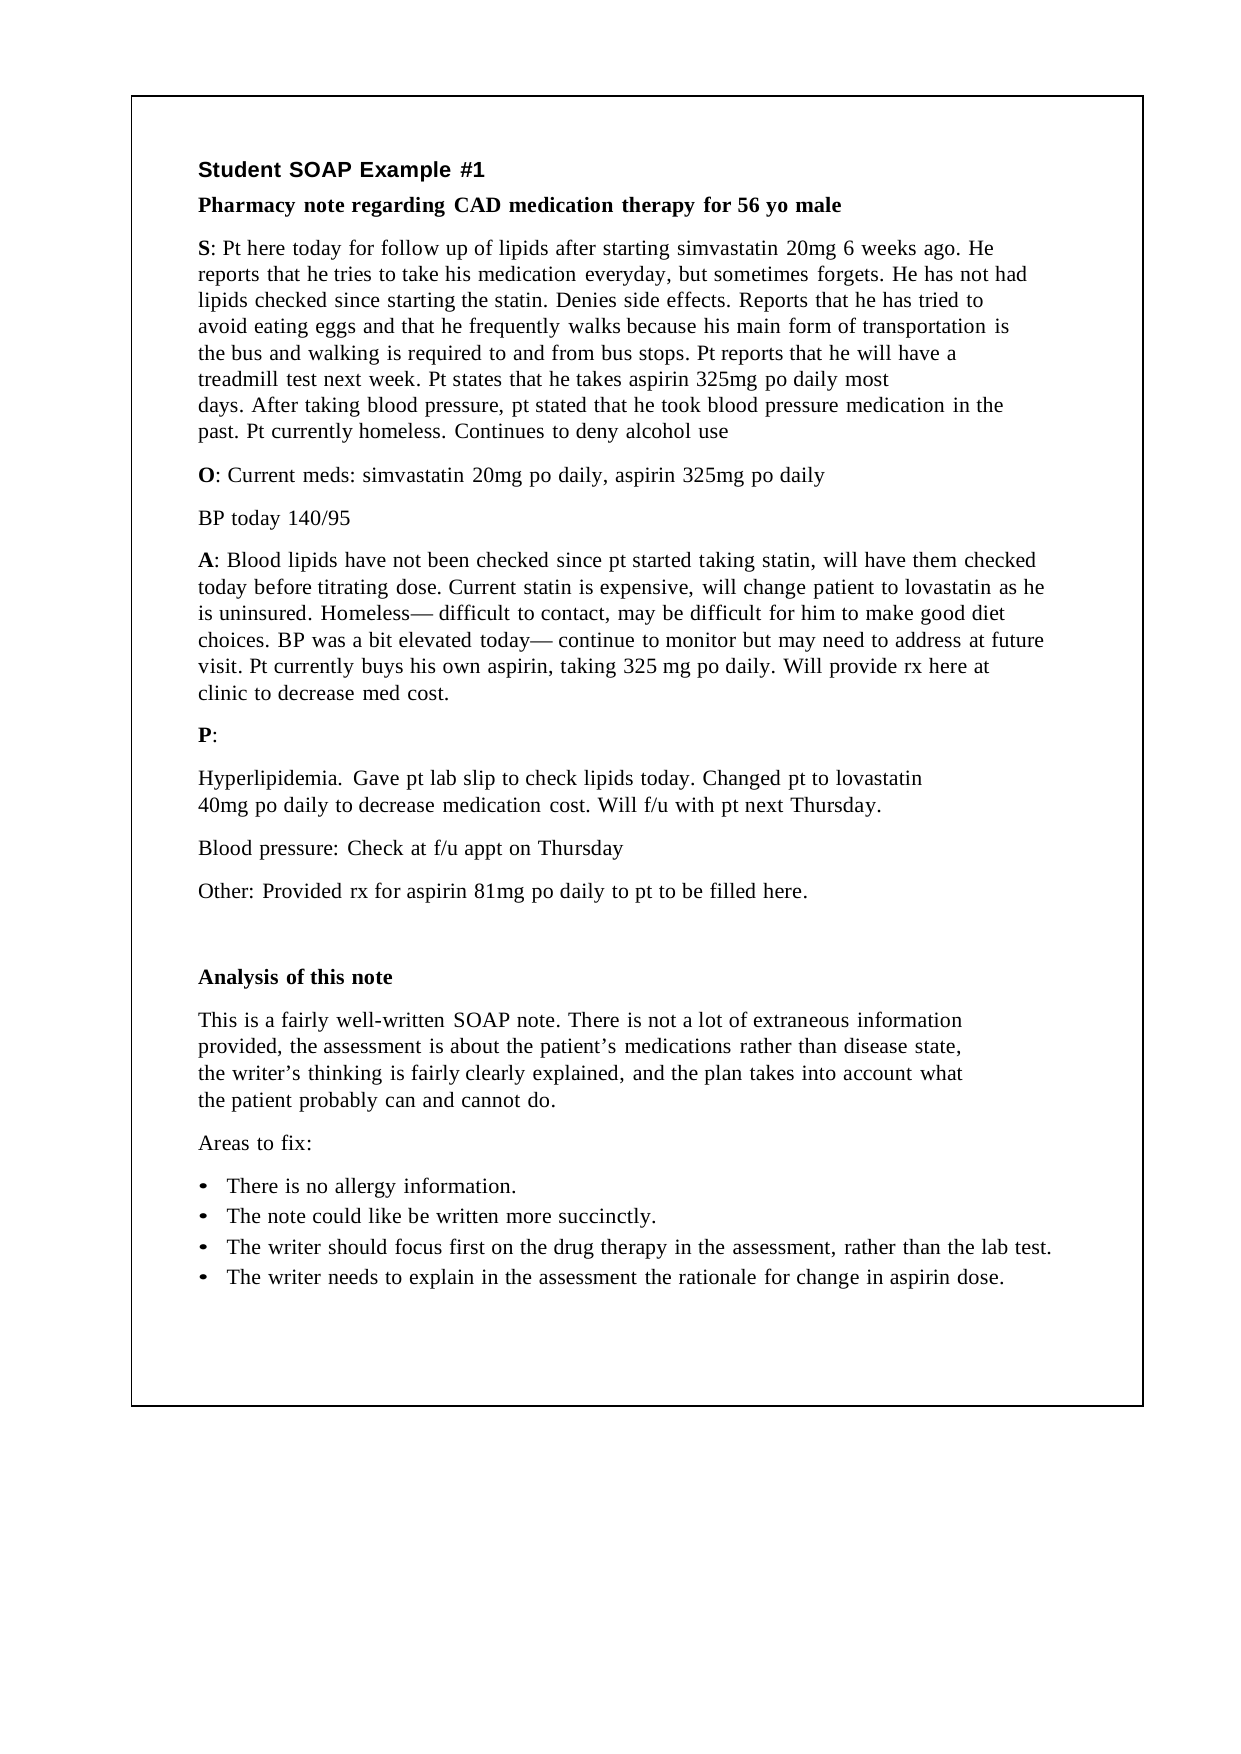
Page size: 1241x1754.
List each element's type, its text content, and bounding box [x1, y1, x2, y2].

text This is a fairly well-written SOAP note. There is not a lot of extraneous information provided, the assessment is about the patient’s medications rather than disease state, the writer’s thinking is fairly clearly explained, and the plan takes into account what the patient probably can and cannot do. [198, 1007, 983, 1112]
text Areas to fix: [198, 1129, 1053, 1155]
text • The writer needs to explain in the assessment the rationale for change in aspirin dose. [198, 1264, 1053, 1289]
text BP today 140/95 [198, 504, 1053, 530]
text A: Blood lipids have not been checked since pt started taking statin, will have them checked today before titrating dose. Current statin is expensive, will change patient to lovastatin as he is uninsured. Homeless— difficult to contact, may be difficult for him to make good diet choices. BP was a bit elevated today— continue to monitor but may need to address at future visit. Pt currently buys his own aspirin, taking 325 mg po daily. Will provide rx here at clinic to decrease med cost. [198, 547, 1044, 705]
text Analysis of this note [198, 964, 1053, 989]
text P: [198, 722, 1053, 748]
text • There is no allergy information. [198, 1173, 1053, 1198]
text days. After taking blood pressure, pt stated that he took blood pressure medication in the past. Pt currently homeless. Continues to deny alcohol use [198, 392, 1044, 444]
text Hyperlipidemia. Gave pt lab slip to check lipids today. Changed pt to lovastatin 40mg po daily to decrease medication cost. Will f/u with pt next Thursday. [198, 765, 963, 817]
text Pharmacy note regarding CAD medication therapy for 56 yo male [198, 192, 1053, 218]
text S: Pt here today for follow up of lipids after starting simvastatin 20mg 6 weeks ago. He reports that he tries to take his medication everyday, but sometimes forgets. He has not had lipids checked since starting the statin. Denies side effects. Reports that he has tried to avoid eating eggs and that he frequently walks because his main form of transportation is the bus and walking is required to and from bus stops. Pt reports that he will have a treadmill test next week. Pt states that he takes aspirin 325mg po daily most [198, 235, 1034, 391]
text O: Current meds: simvastatin 20mg po daily, aspirin 325mg po daily [198, 462, 1053, 487]
text • The note could like be written more succinctly. [198, 1203, 1053, 1228]
text Student SOAP Example #1 [198, 157, 1053, 183]
text • The writer should focus first on the drug therapy in the assessment, rather than the lab test. [198, 1234, 1053, 1259]
text Blood pressure: Check at f/u appt on Thursday [198, 835, 1053, 860]
text Other: Provided rx for aspirin 81mg po daily to pt to be filled here. [198, 878, 1053, 903]
